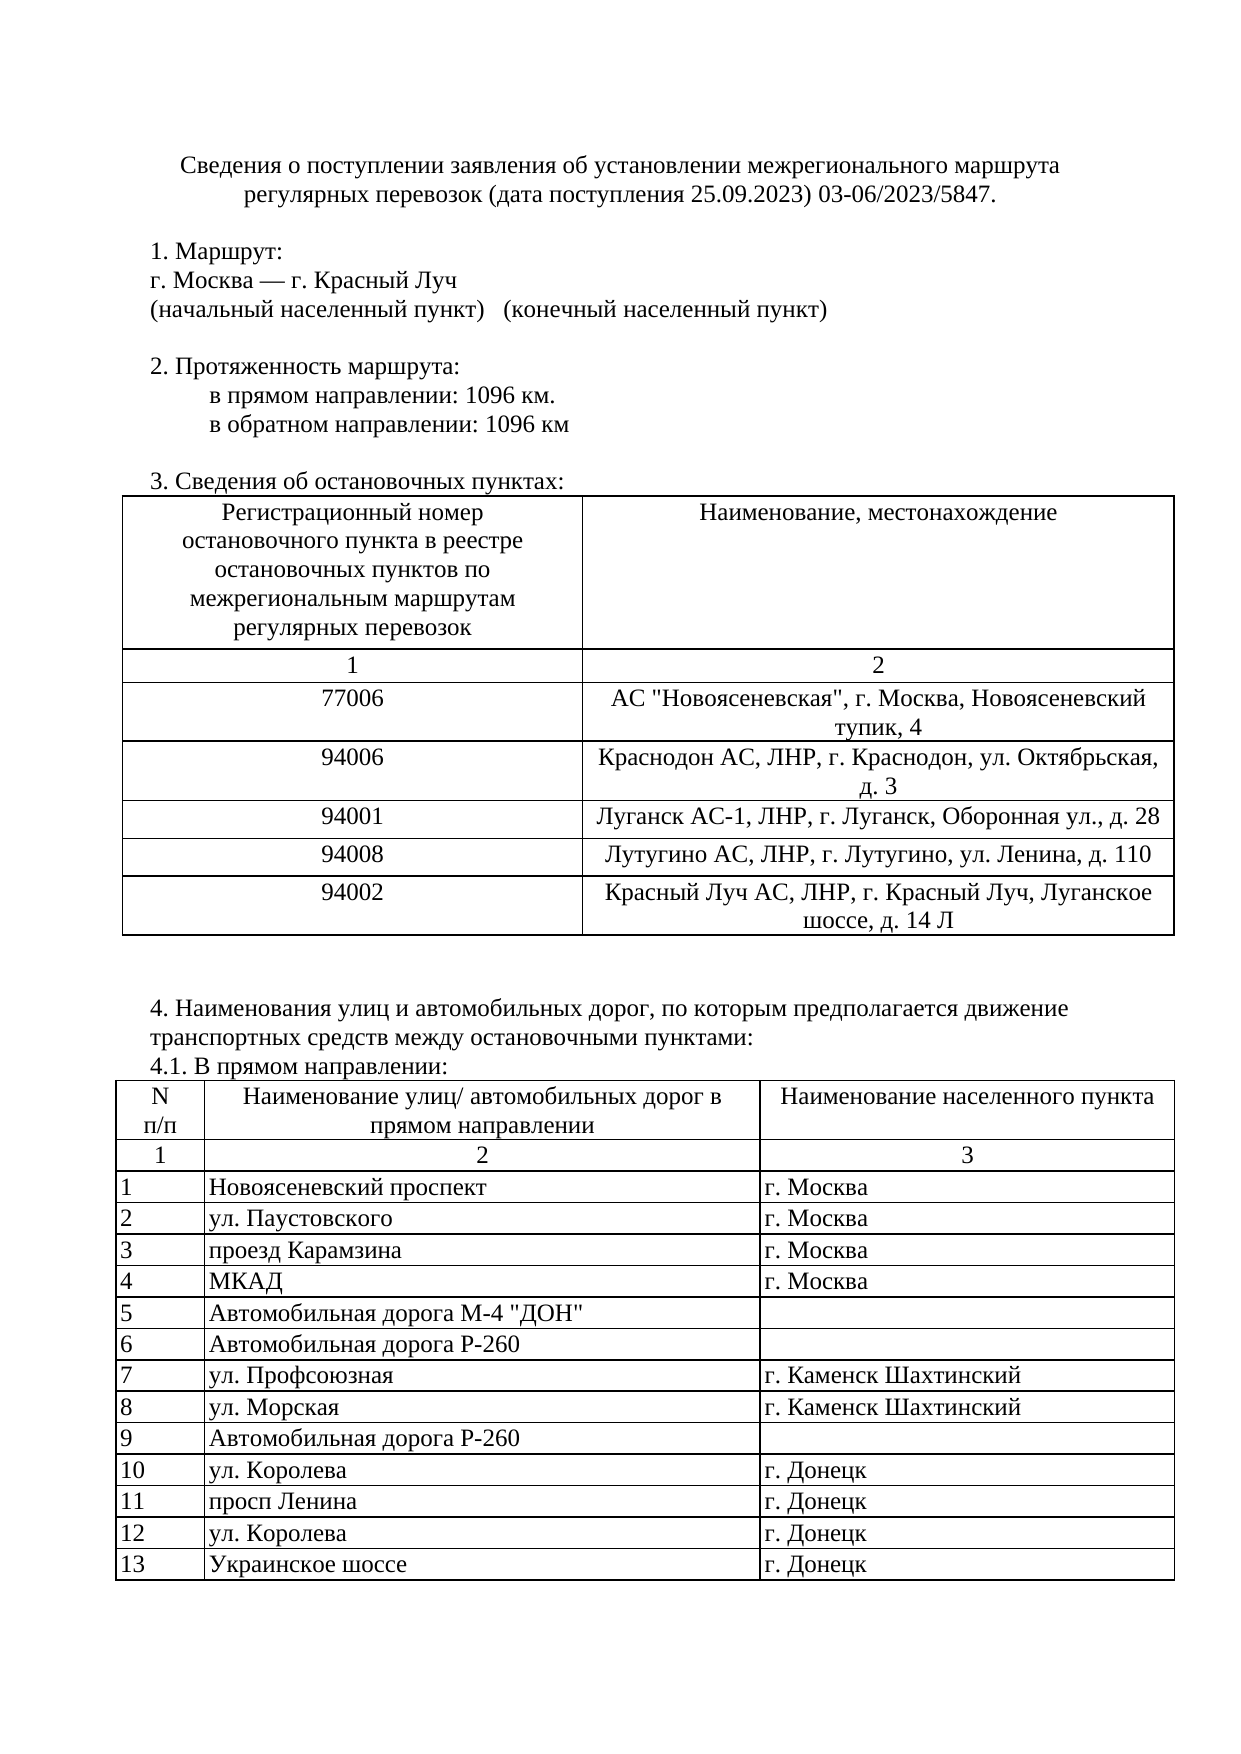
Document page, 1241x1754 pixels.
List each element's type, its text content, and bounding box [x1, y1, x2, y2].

table_header Регистрационный номер остановочного пункта в реестре остановочных пунктов по межрегиональным маршрутам регулярных перевозок [123, 497, 582, 648]
table_cell Краснодон АС, ЛНР, г. Краснодон, ул. Октябрьская, д. 3 [583, 742, 1173, 799]
text г. Москва — г. Красный Луч [150, 265, 1090, 294]
table_cell 5 [117, 1298, 204, 1327]
table_cell г. Донецк [761, 1455, 1174, 1485]
table_cell [761, 1423, 1174, 1453]
table_cell ул. Профсоюзная [205, 1361, 759, 1390]
table_cell Красный Луч АС, ЛНР, г. Красный Луч, Луганское шоссе, д. 14 Л [583, 877, 1173, 934]
text 1. Маршрут: [150, 236, 1090, 265]
table_cell г. Донецк [761, 1549, 1174, 1579]
table_cell 77006 [123, 683, 582, 740]
table_cell 2 [583, 650, 1173, 681]
text 4. Наименования улиц и автомобильных дорог, по которым предполагается движение транспортных средств между остановочными пунктами: [150, 993, 1090, 1051]
text (начальный населенный пункт) (конечный населенный пункт) [150, 294, 1090, 322]
table_cell [761, 1298, 1174, 1327]
table_cell г. Донецк [761, 1486, 1174, 1516]
table_cell Луганск АС-1, ЛНР, г. Луганск, Оборонная ул., д. 28 [583, 801, 1173, 837]
table_cell МКАД [205, 1266, 759, 1296]
table_cell проезд Карамзина [205, 1235, 759, 1264]
table_cell 3 [761, 1140, 1174, 1170]
table_cell г. Донецк [761, 1518, 1174, 1548]
table_cell 4 [117, 1266, 204, 1296]
text 2. Протяженность маршрута: [150, 351, 1090, 380]
table_cell 1 [117, 1140, 204, 1170]
table_cell 3 [117, 1235, 204, 1264]
table_cell 1 [123, 650, 582, 681]
table_cell 1 [117, 1172, 204, 1202]
table_cell 2 [117, 1203, 204, 1233]
table_cell ул. Королева [205, 1455, 759, 1485]
text 3. Сведения об остановочных пунктах: [150, 466, 1090, 495]
table_cell г. Каменск Шахтинский [761, 1392, 1174, 1422]
table_cell ул. Паустовского [205, 1203, 759, 1233]
table_cell 7 [117, 1361, 204, 1390]
table_cell 10 [117, 1455, 204, 1485]
text 4.1. В прямом направлении: [150, 1051, 1090, 1080]
table_cell г. Москва [761, 1235, 1174, 1264]
table_cell Лутугино АС, ЛНР, г. Лутугино, ул. Ленина, д. 110 [583, 839, 1173, 875]
table_cell [761, 1329, 1174, 1359]
table_cell 8 [117, 1392, 204, 1422]
table_cell ул. Королева [205, 1518, 759, 1548]
table_cell 94008 [123, 839, 582, 875]
table_cell просп Ленина [205, 1486, 759, 1516]
table_header Наименование населенного пункта [761, 1081, 1174, 1139]
table_cell Новоясеневский проспект [205, 1172, 759, 1202]
text в прямом направлении: 1096 км. [150, 380, 1090, 409]
table_cell 12 [117, 1518, 204, 1548]
table_cell г. Москва [761, 1172, 1174, 1202]
table_header Наименование улиц/ автомобильных дорог в прямом направлении [205, 1081, 759, 1139]
table_header Наименование, местонахождение [583, 497, 1173, 648]
table_cell Автомобильная дорога Р-260 [205, 1423, 759, 1453]
table_cell Автомобильная дорога Р-260 [205, 1329, 759, 1359]
table_cell ул. Морская [205, 1392, 759, 1422]
table_cell АС "Новоясеневская", г. Москва, Новоясеневский тупик, 4 [583, 683, 1173, 740]
table_header N п/п [117, 1081, 204, 1139]
table_cell 94006 [123, 742, 582, 799]
table_cell 11 [117, 1486, 204, 1516]
table_cell г. Каменск Шахтинский [761, 1361, 1174, 1390]
table_cell Автомобильная дорога М-4 "ДОН" [205, 1298, 759, 1327]
table_cell 2 [205, 1140, 759, 1170]
table_cell 9 [117, 1423, 204, 1453]
table_cell 6 [117, 1329, 204, 1359]
table_cell г. Москва [761, 1266, 1174, 1296]
table_cell 13 [117, 1549, 204, 1579]
table_cell г. Москва [761, 1203, 1174, 1233]
table_cell 94002 [123, 877, 582, 934]
table_cell 94001 [123, 801, 582, 837]
table_cell Украинское шоссе [205, 1549, 759, 1579]
text в обратном направлении: 1096 км [150, 409, 1090, 437]
text Сведения о поступлении заявления об установлении межрегионального маршрута регулярных перевозок (дата поступления 25.09.2023) 03-06/2023/5847. [150, 150, 1090, 207]
